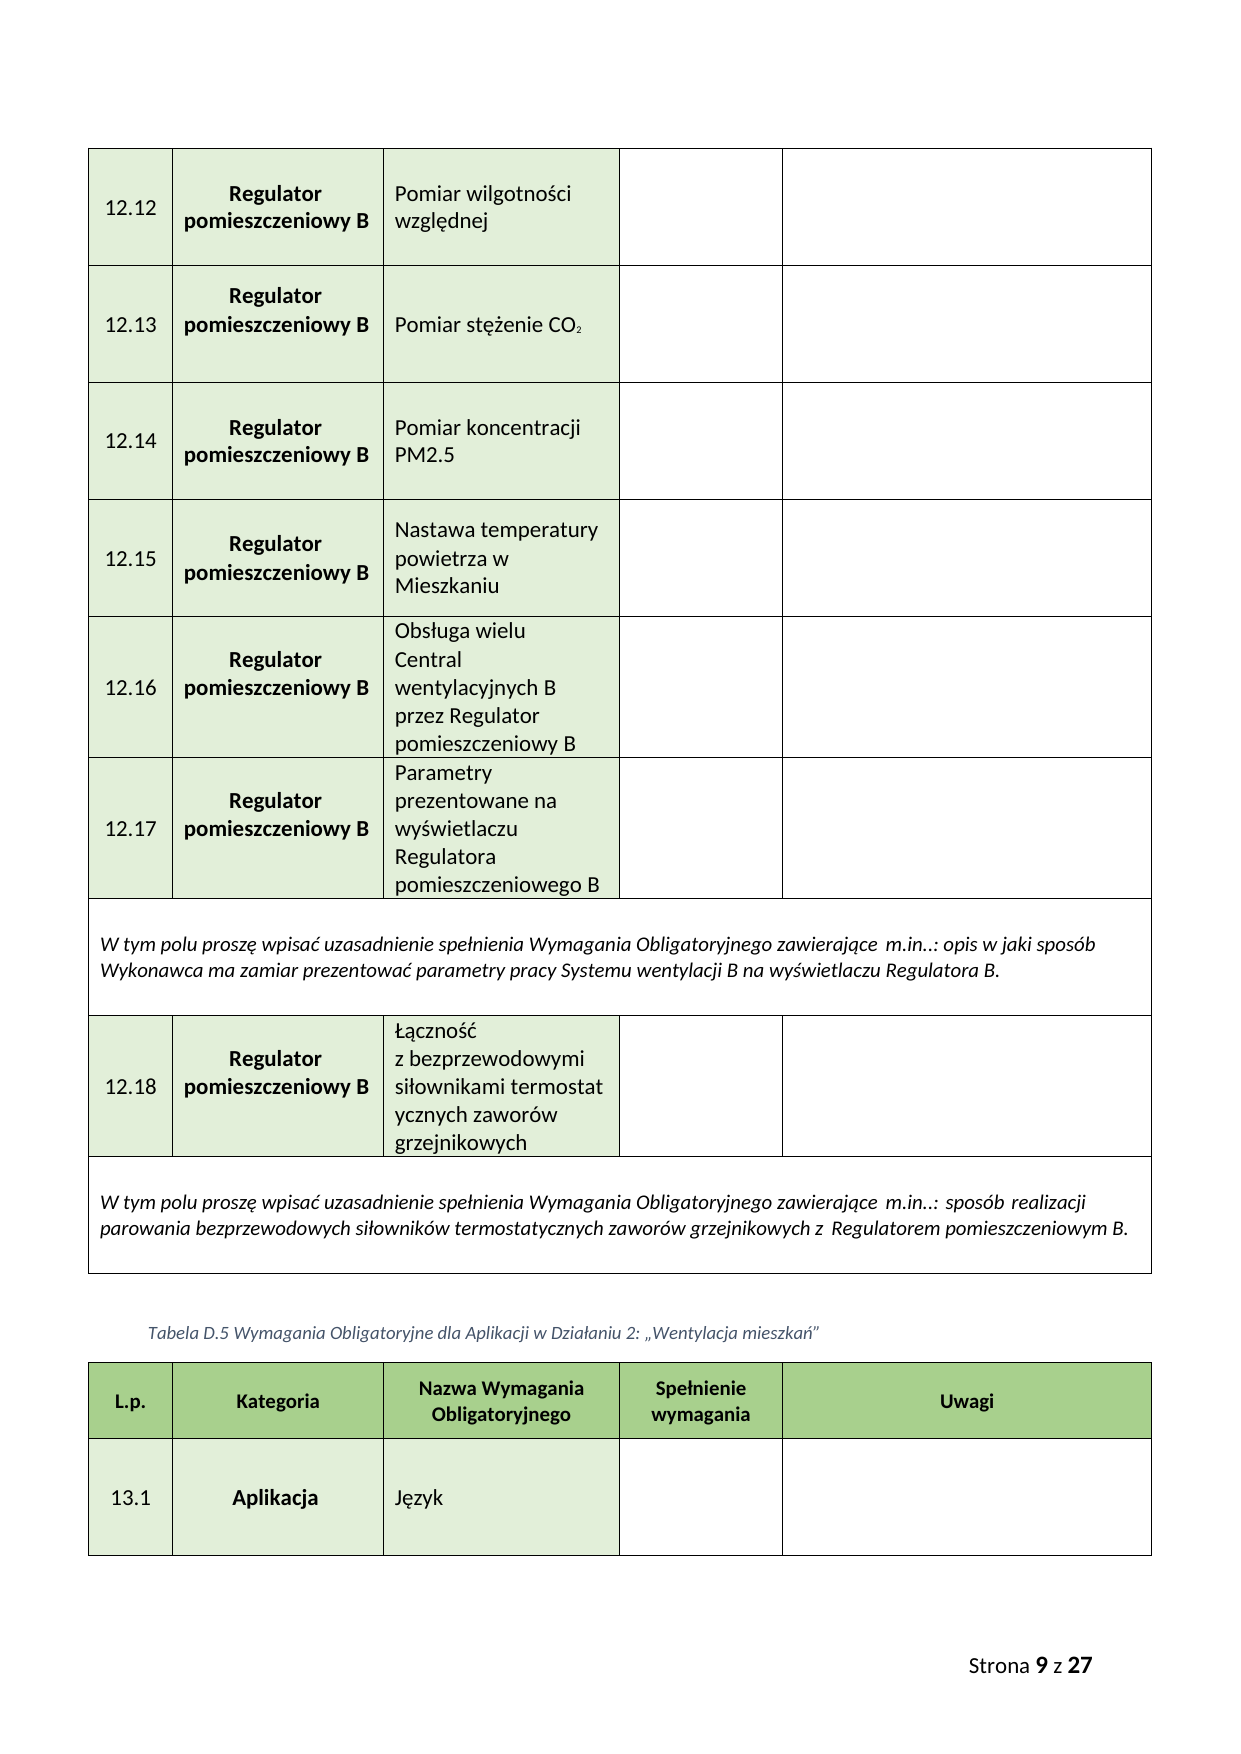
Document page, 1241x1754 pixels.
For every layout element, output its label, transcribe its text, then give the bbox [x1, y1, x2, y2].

table_cell Regulator pomieszczeniowy B [173, 266, 383, 382]
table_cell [173, 149, 383, 265]
table_cell [783, 383, 1151, 499]
table_header Kategoria [173, 1363, 383, 1438]
table_cell Pomiar koncentracji PM2.5 [384, 383, 619, 499]
table_cell 13.1 [89, 1439, 172, 1555]
table_cell [620, 617, 782, 757]
table_cell W tym polu proszę wpisać uzasadnienie spełnienia Wymagania Obligatoryjnego zawierające m.in..: sposób realizacji parowania bezprzewodowych siłowników termostatycznych zaworów grzejnikowych z Regulatorem pomieszczeniowym B. [89, 1157, 1151, 1273]
table_cell Aplikacja [173, 1439, 383, 1555]
table_cell 12.16 [89, 617, 172, 757]
table_cell Język [384, 1439, 619, 1555]
text Tabela D.5 Wymagania Obligatoryjne dla Aplikacji w Działaniu 2: „Wentylacja mieszkań” [148, 1321, 1092, 1344]
table_cell 12.17 [89, 758, 172, 898]
table_cell Regulator pomieszczeniowy B [173, 758, 383, 898]
table_cell 12.15 [89, 500, 172, 616]
table_cell Łączność z bezprzewodowymi siłownikami termostatycznych zaworów grzejnikowych [384, 1016, 619, 1156]
table_cell [620, 266, 782, 382]
table_cell Regulator pomieszczeniowy B [173, 500, 383, 616]
table_cell [783, 617, 1151, 757]
table_cell 12.13 [89, 266, 172, 382]
table_cell [783, 758, 1151, 898]
table_cell [783, 1016, 1151, 1156]
table_cell Pomiar wilgotności względnej [384, 149, 619, 265]
table_cell [620, 500, 782, 616]
table_cell Obsługa wielu Central wentylacyjnych B przez Regulator pomieszczeniowy B [384, 617, 619, 757]
table_header L.p. [89, 1363, 172, 1438]
table_cell [620, 1439, 782, 1555]
table_cell [783, 1439, 1151, 1555]
table_cell [783, 149, 1151, 265]
table_cell W tym polu proszę wpisać uzasadnienie spełnienia Wymagania Obligatoryjnego zawierające m.in..: opis w jaki sposób Wykonawca ma zamiar prezentować parametry pracy Systemu wentylacji B na wyświetlaczu Regulatora B. [89, 899, 1151, 1015]
table_cell [620, 758, 782, 898]
table_cell [620, 383, 782, 499]
table_cell 12.18 [89, 1016, 172, 1156]
table_cell Parametry prezentowane na wyświetlaczu Regulatora pomieszczeniowego B [384, 758, 619, 898]
table_cell Nastawa temperatury powietrza w Mieszkaniu [384, 500, 619, 616]
table_cell Regulator pomieszczeniowy B [173, 1016, 383, 1156]
table_cell Regulator pomieszczeniowy B [173, 383, 383, 499]
table_cell [620, 149, 782, 265]
table_header Nazwa Wymagania Obligatoryjnego [384, 1363, 619, 1438]
table_cell [620, 1016, 782, 1156]
table_header Uwagi [783, 1363, 1151, 1438]
table_cell 12.14 [89, 383, 172, 499]
table_header Spełnienie wymagania [620, 1363, 782, 1438]
table_cell [783, 266, 1151, 382]
table_cell Pomiar stężenie CO2 [384, 266, 619, 382]
table_cell Regulator pomieszczeniowy B [173, 617, 383, 757]
table_cell 12.12 [89, 149, 172, 265]
table_cell [783, 500, 1151, 616]
